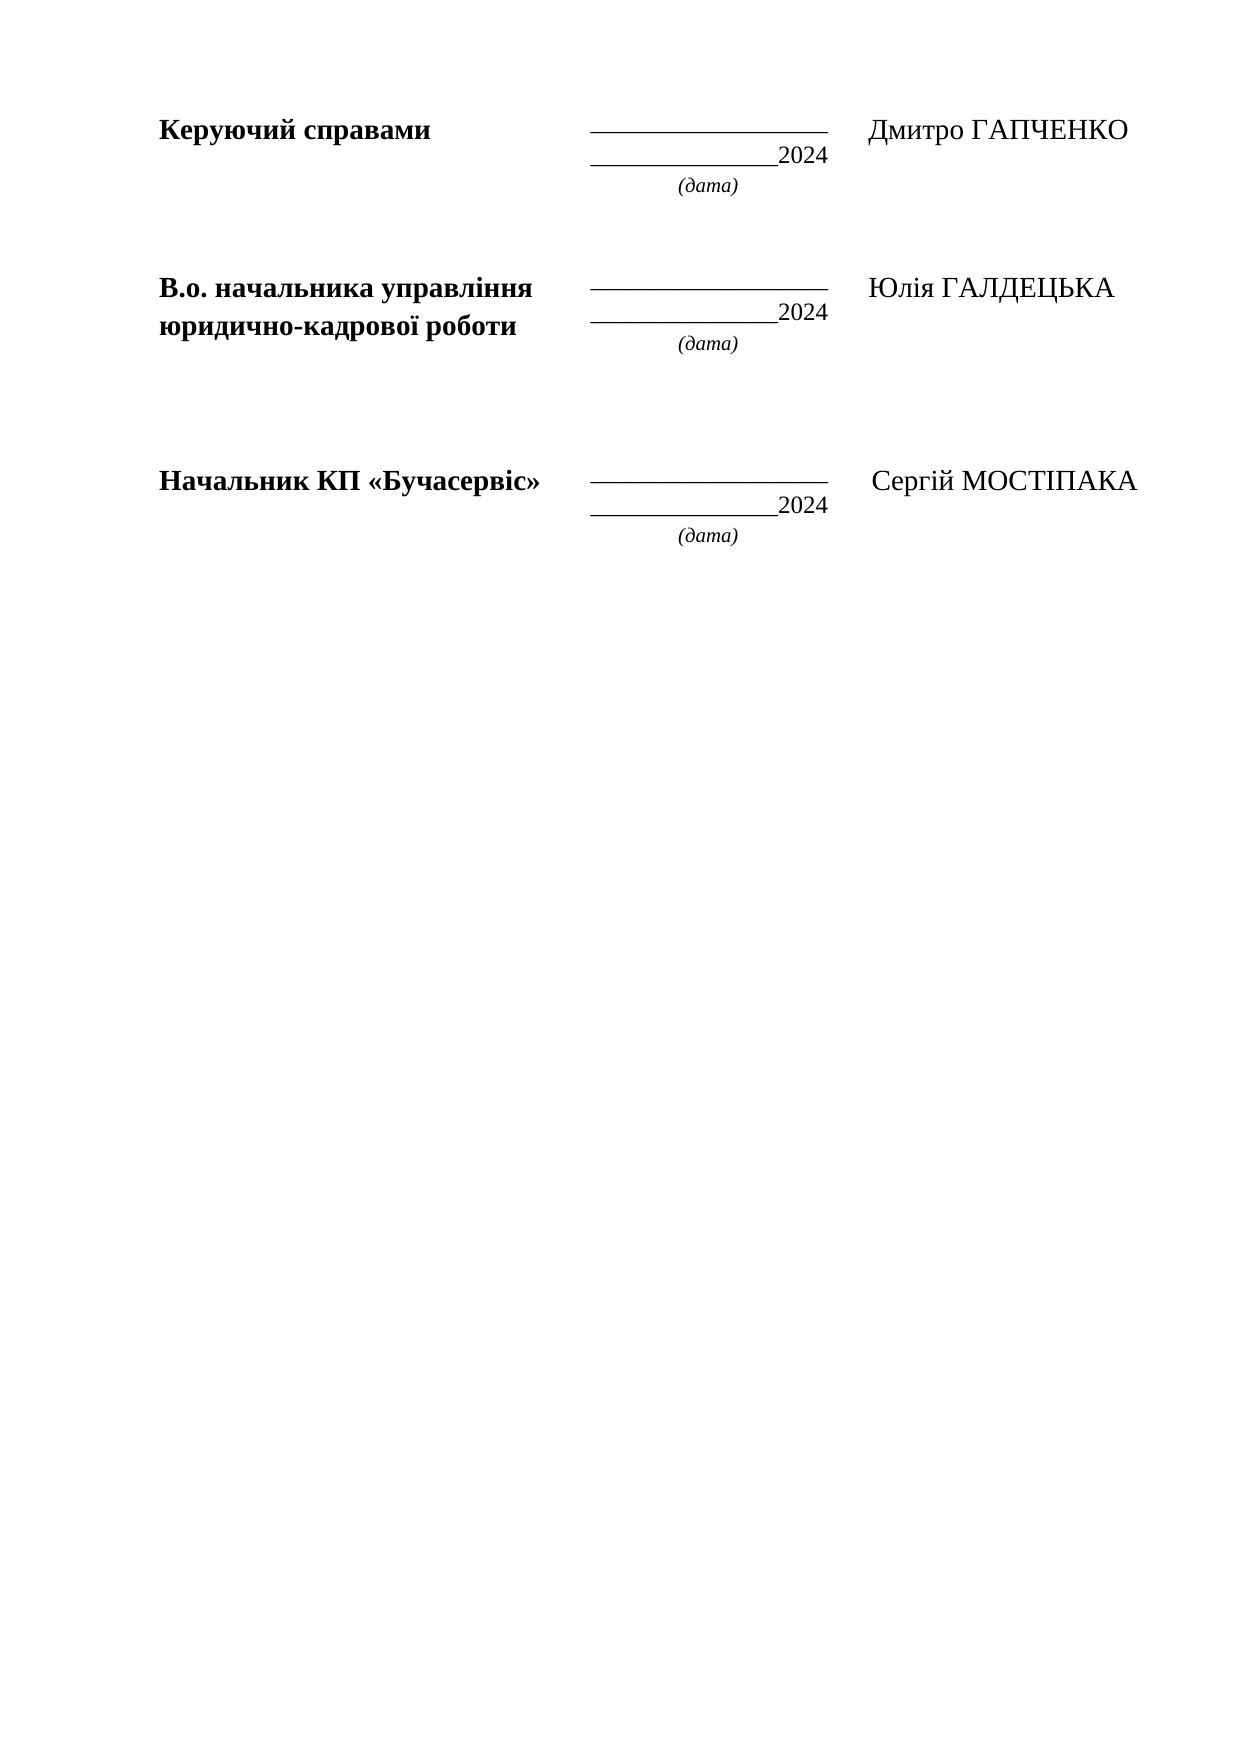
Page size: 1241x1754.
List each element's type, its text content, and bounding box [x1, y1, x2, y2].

table_header ___________________ _______________2024 (дата) [561, 74, 857, 231]
table_header Дмитро ГАПЧЕНКО [857, 74, 1152, 231]
table_cell Юлія ГАЛДЕЦЬКА [857, 231, 1152, 424]
table_cell ___________________ _______________2024 (дата) [561, 231, 857, 424]
table_cell ___________________ _______________2024 (дата) [561, 424, 857, 582]
table_header Керуючий справами [148, 74, 561, 231]
table_cell Начальник КП «Бучасервіс» [148, 424, 561, 582]
table_cell В.о. начальника управління юридично-кадрової роботи [148, 231, 561, 424]
table_cell Сергій МОСТІПАКА [857, 424, 1152, 582]
